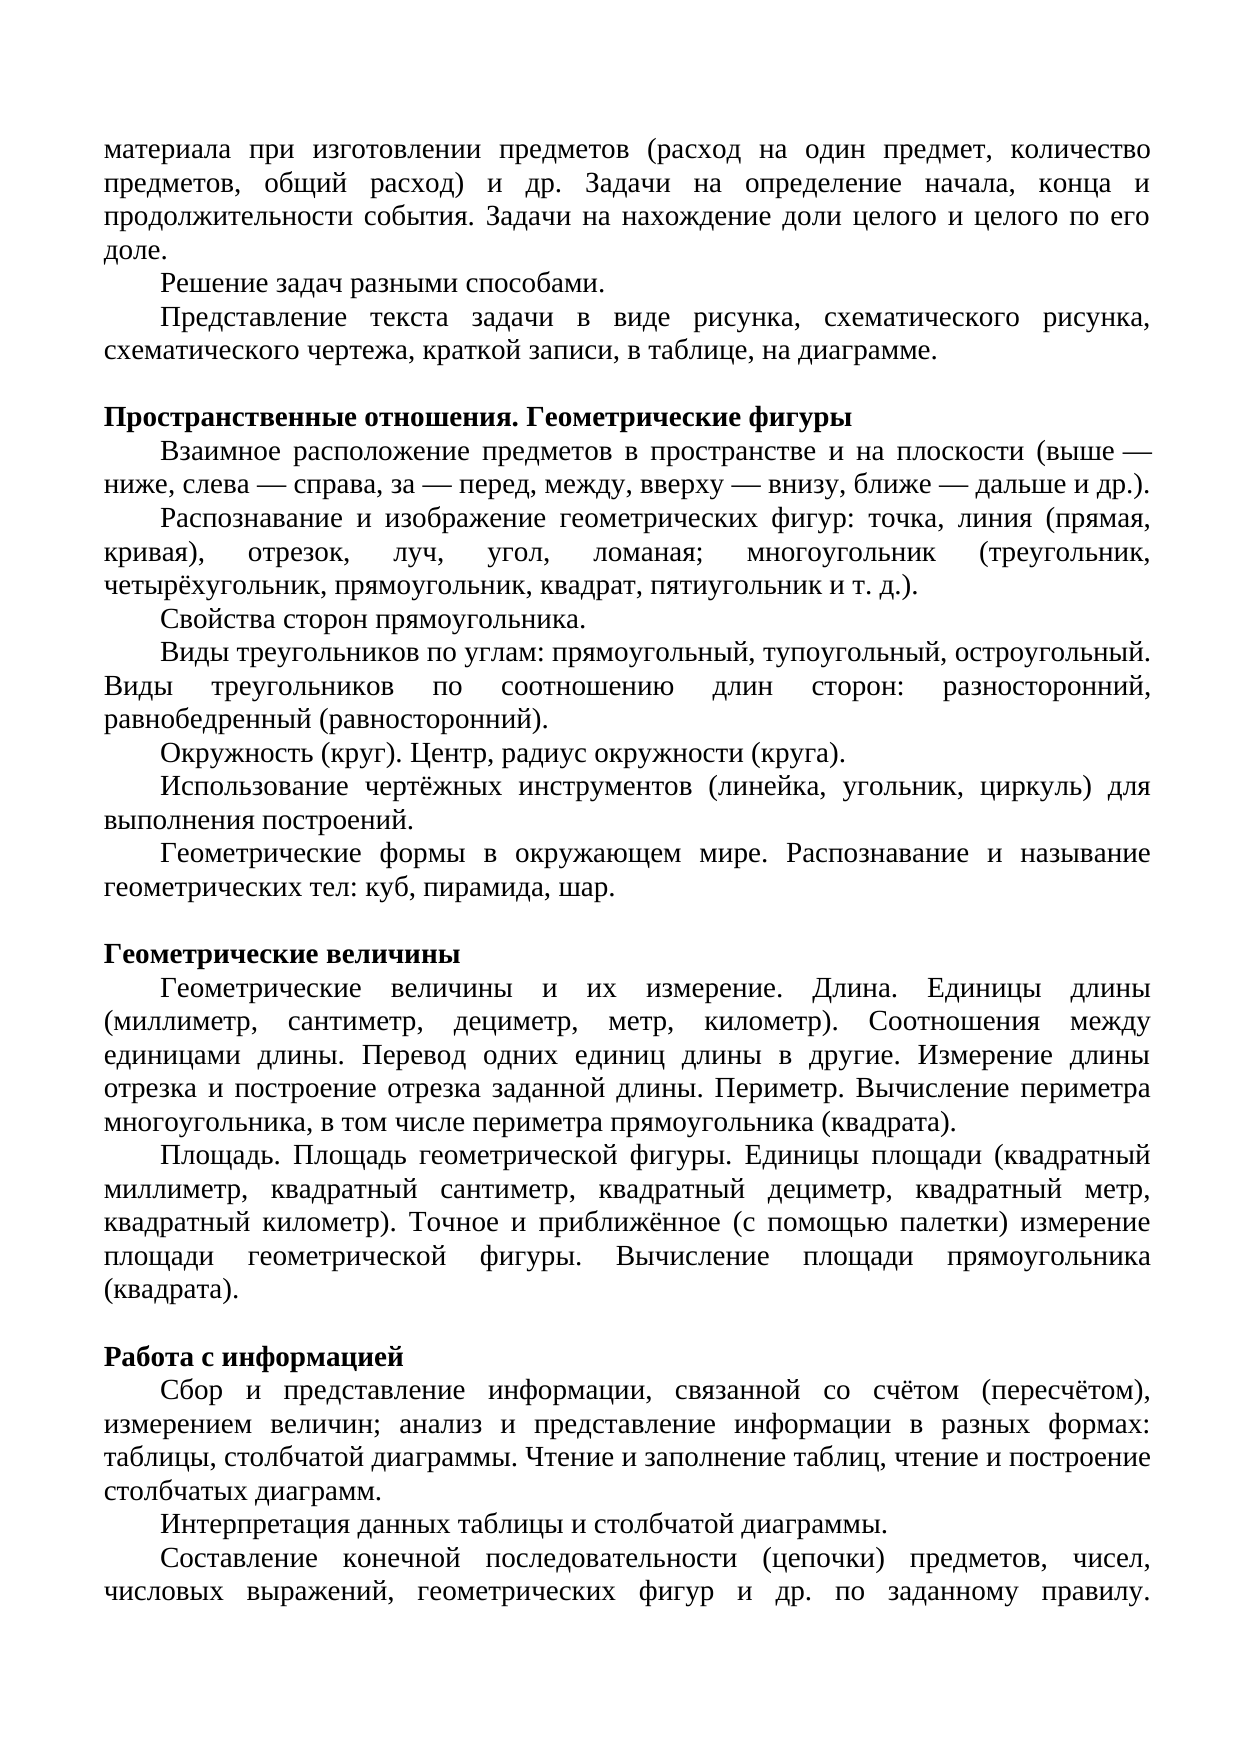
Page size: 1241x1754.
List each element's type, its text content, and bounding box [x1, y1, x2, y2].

text Взаимное расположение предметов в пространстве и на плоскости (выше — ниже, слева — справа, за — перед, между, вверху — внизу, ближе — дальше и др.). [103, 433, 1152, 500]
text Сбор и представление информации, связанной со счётом (пересчётом), измерением величин; анализ и представление информации в разных формах: таблицы, столбчатой диаграммы. Чтение и заполнение таблиц, чтение и построение столбчатых диаграмм. [103, 1372, 1152, 1506]
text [103, 131, 1152, 265]
text Свойства сторон прямоугольника. [103, 601, 1152, 634]
text Пространственные отношения. Геометрические фигуры [103, 399, 1152, 433]
text Интерпретация данных таблицы и столбчатой диаграммы. [103, 1506, 1152, 1540]
text Виды треугольников по углам: прямоугольный, тупоугольный, остроугольный. Виды треугольников по соотношению длин сторон: разносторонний, равнобедренный (равносторонний). [103, 634, 1152, 735]
text Представление текста задачи в виде рисунка, схематического рисунка, схематического чертежа, краткой записи, в таблице, на диаграмме. [103, 299, 1152, 366]
text Площадь. Площадь геометрической фигуры. Единицы площади (квадратный миллиметр, квадратный сантиметр, квадратный дециметр, квадратный метр, квадратный километр). Точное и приближённое (с помощью палетки) измерение площади геометрической фигуры. Вычисление площади прямоугольника (квадрата). [103, 1137, 1152, 1305]
text Геометрические формы в окружающем мире. Распознавание и называние геометрических тел: куб, пирамида, шар. [103, 836, 1152, 903]
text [103, 1540, 1152, 1607]
text Использование чертёжных инструментов (линейка, угольник, циркуль) для выполнения построений. [103, 768, 1152, 836]
text Решение задач разными способами. [103, 265, 1152, 299]
text Окружность (круг). Центр, радиус окружности (круга). [103, 735, 1152, 768]
text Работа с информацией [103, 1339, 1152, 1372]
text Геометрические величины [103, 936, 1152, 970]
text Геометрические величины и их измерение. Длина. Единицы длины (миллиметр, сантиметр, дециметр, метр, километр). Соотношения между единицами длины. Перевод одних единиц длины в другие. Измерение длины отрезка и построение отрезка заданной длины. Периметр. Вычисление периметра многоугольника, в том числе периметра прямоугольника (квадрата). [103, 970, 1152, 1137]
text Распознавание и изображение геометрических фигур: точка, линия (прямая, кривая), отрезок, луч, угол, ломаная; многоугольник (треугольник, четырёхугольник, прямоугольник, квадрат, пятиугольник и т. д.). [103, 500, 1152, 601]
